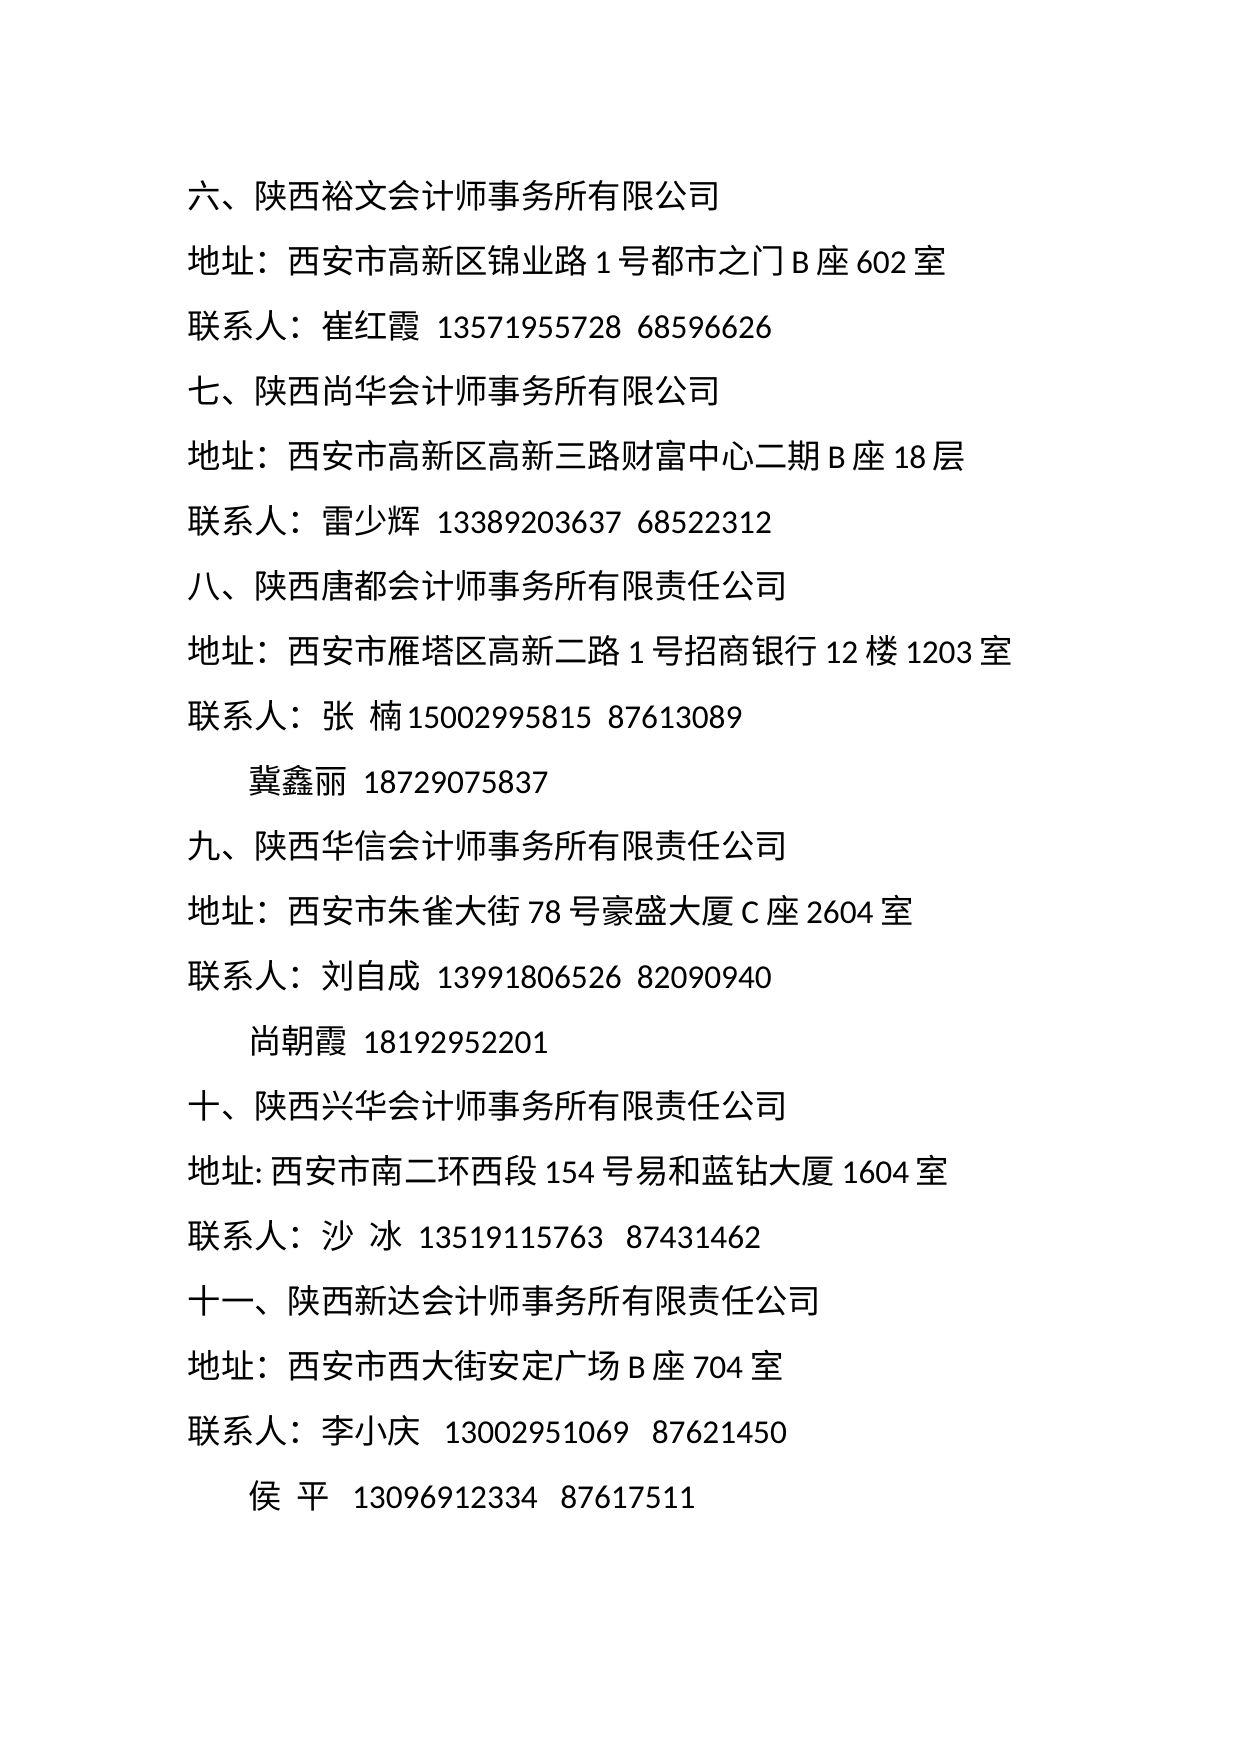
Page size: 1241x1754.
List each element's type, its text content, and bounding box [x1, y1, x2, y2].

text 六、陕西裕文会计师事务所有限公司 [187, 162, 1053, 227]
list 八、陕西唐都会计师事务所有限责任公司 [187, 552, 1053, 617]
text 联系人：沙 冰 13519115763 87431462 [187, 1202, 1053, 1267]
list 联系人：刘自成 13991806526 82090940 [187, 942, 1053, 1007]
text 联系人：雷少辉 13389203637 68522312 [187, 487, 1053, 552]
text 十、陕西兴华会计师事务所有限责任公司 [187, 1072, 1053, 1137]
list 尚朝霞 18192952201 [187, 1007, 1053, 1072]
list 地址：西安市朱雀大街78号豪盛大厦C座2604室 [187, 877, 1053, 942]
text 地址：西安市高新区锦业路1号都市之门B座602室 [187, 227, 1053, 292]
text 联系人：崔红霞 13571955728 68596626 [187, 292, 1053, 357]
text 地址：西安市西大街安定广场B座704室 [187, 1332, 1053, 1397]
list 冀鑫丽 18729075837 [187, 747, 1053, 812]
text 地址：西安市高新区高新三路财富中心二期B座18层 [187, 422, 1053, 487]
text 地址: 西安市南二环西段154号易和蓝钻大厦1604室 [187, 1137, 1053, 1202]
list 九、陕西华信会计师事务所有限责任公司 [187, 812, 1053, 877]
text 十一、陕西新达会计师事务所有限责任公司 [187, 1267, 1053, 1332]
list 地址：西安市雁塔区高新二路1号招商银行12楼1203室 [187, 617, 1053, 682]
text 侯 平 13096912334 87617511 [187, 1462, 1053, 1527]
list 联系人：张 楠 15002995815 87613089 [187, 682, 1053, 747]
text 联系人：李小庆 13002951069 87621450 [187, 1397, 1053, 1462]
text 七、陕西尚华会计师事务所有限公司 [187, 357, 1053, 422]
